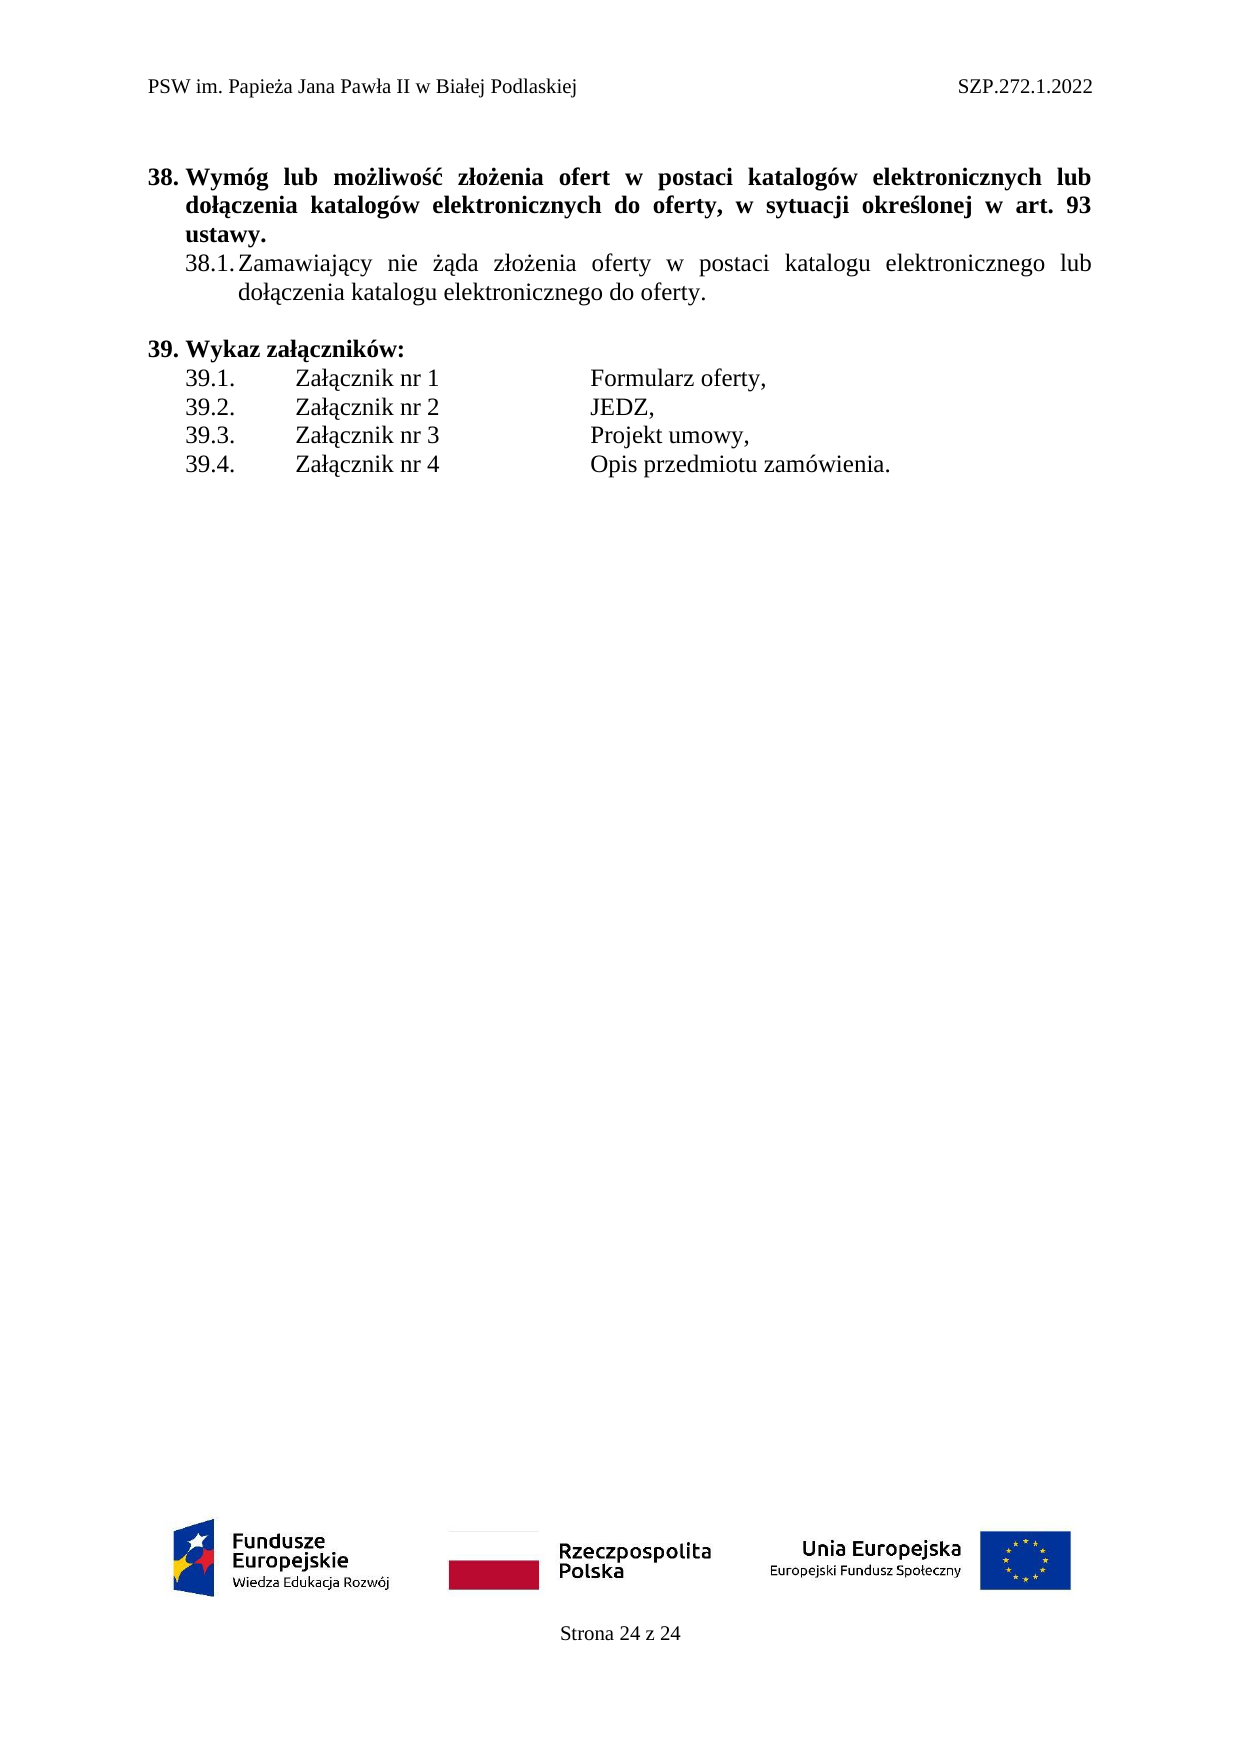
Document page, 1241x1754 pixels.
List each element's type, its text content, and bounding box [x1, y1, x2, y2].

list Wymóg lub możliwość złożenia ofert w postaci katalogów elektronicznych lub dołączenia katalogów elektronicznych do oferty, w sytuacji określonej w art. 93 ustawy. [148, 162, 1093, 248]
list Załącznik nr 3 Projekt umowy, [185, 420, 1093, 449]
list Załącznik nr 4 Opis przedmiotu zamówienia. [185, 449, 1093, 478]
picture [164, 1511, 1077, 1597]
list Wykaz załączników: [148, 334, 1093, 363]
list Załącznik nr 2 JEDZ, [185, 392, 1093, 420]
list Załącznik nr 1 Formularz oferty, [185, 363, 1093, 392]
list Zamawiający nie żąda złożenia oferty w postaci katalogu elektronicznego lub dołączenia katalogu elektronicznego do oferty. [185, 248, 1093, 305]
